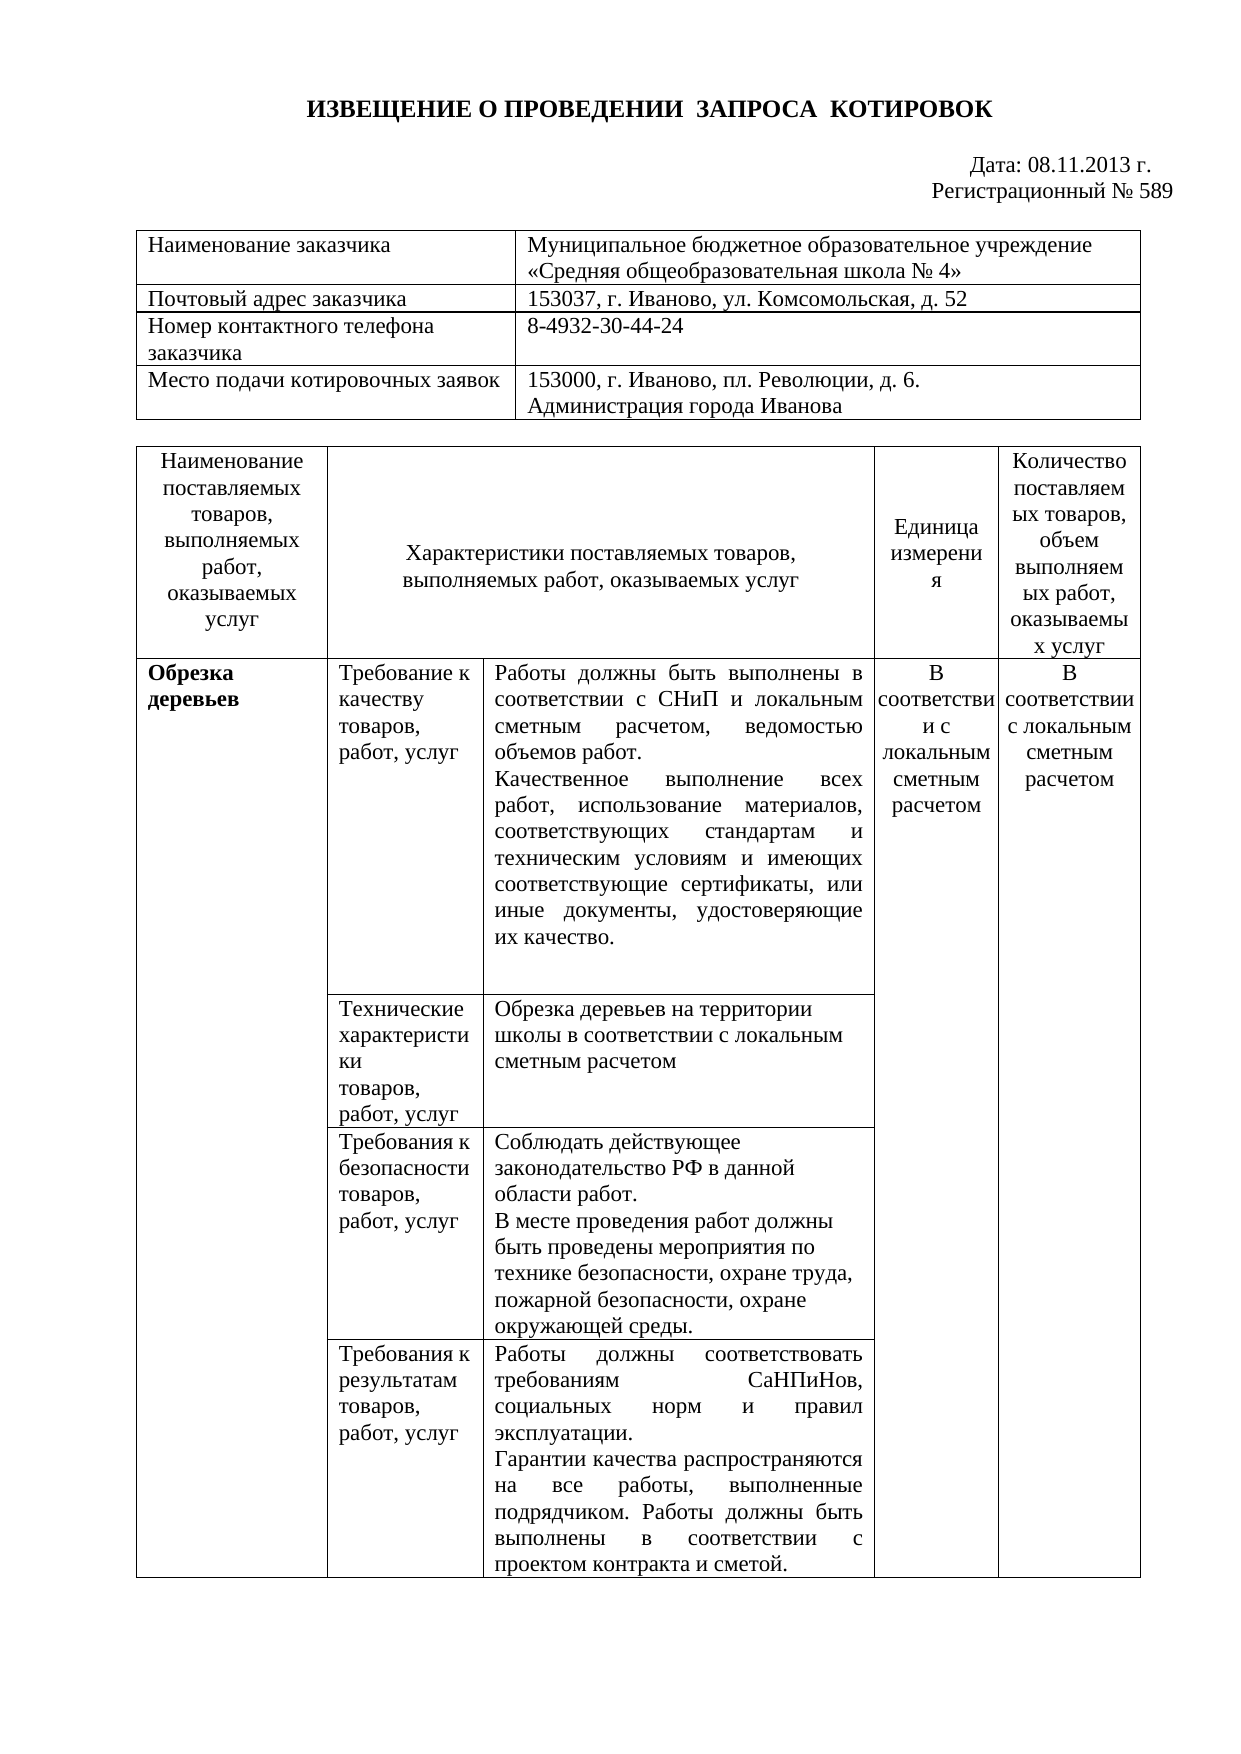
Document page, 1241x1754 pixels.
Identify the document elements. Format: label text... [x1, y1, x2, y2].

table_header Наименование поставляемых товаров, выполняемых работ, оказываемых услуг [137, 447, 327, 658]
table_header Единица измерения [875, 447, 998, 658]
table_header Наименование заказчика [137, 231, 515, 284]
table_cell В соответствии с локальным сметным расчетом [875, 659, 998, 1577]
table_header Характеристики поставляемых товаров, выполняемых работ, оказываемых услуг [328, 447, 874, 658]
table_cell Обрезка деревьев [137, 659, 327, 1577]
table_cell Работы должны соответствовать требованиям СаНПиНов, социальных норм и правил эксплуатации. Гарантии качества распространяются на все работы, выполненные подрядчиком. Работы должны быть выполнены в соответствии с проектом контракта и сметой. [484, 1340, 874, 1577]
text Извещение о проведении запроса котировок [148, 94, 1152, 122]
table_cell Требования к результатам товаров, работ, услуг [328, 1340, 483, 1577]
table_cell Место подачи котировочных заявок [137, 366, 515, 419]
table_cell Обрезка деревьев на территории школы в соответствии с локальным сметным расчетом [484, 995, 874, 1127]
table_cell Технические характеристики товаров, работ, услуг [328, 995, 483, 1127]
table_cell В соответствии с локальным сметным расчетом [999, 659, 1140, 1577]
table_cell . Иваново, ул. Комсомольская, д. 52 [516, 285, 1140, 311]
table_cell Требование к качеству товаров, работ, услуг [328, 659, 483, 994]
table_cell Работы должны быть выполнены в соответствии с СНиП и локальным сметным расчетом, ведомостью объемов работ. Качественное выполнение всех работ, использование материалов, соответствующих стандартам и техническим условиям и имеющих соответствующие сертификаты, или иные документы, удостоверяющие их качество. [484, 659, 874, 994]
table_cell Почтовый адрес заказчика [137, 285, 515, 311]
text Дата: 08.11.2013 г. [148, 151, 1152, 177]
table_cell 8-4932-30-44-24 [516, 313, 1140, 365]
table_cell Требования к безопасности товаров, работ, услуг [328, 1128, 483, 1338]
table_cell Номер контактного телефона заказчика [137, 313, 515, 365]
table_header Муниципальное бюджетное образовательное учреждение «Средняя общеобразовательная школа № 4» [516, 231, 1140, 284]
text Регистрационный № 589 [148, 177, 1173, 204]
table_cell . Иваново, пл. Революции, д. 6. Администрация города Иванова [516, 366, 1140, 419]
table_cell Соблюдать действующее законодательство РФ в данной области работ. В месте проведения работ должны быть проведены мероприятия по технике безопасности, охране труда, пожарной безопасности, охране окружающей среды. [484, 1128, 874, 1338]
table_header Количество поставляемых товаров, объем выполняемых работ, оказываемых услуг [999, 447, 1140, 658]
